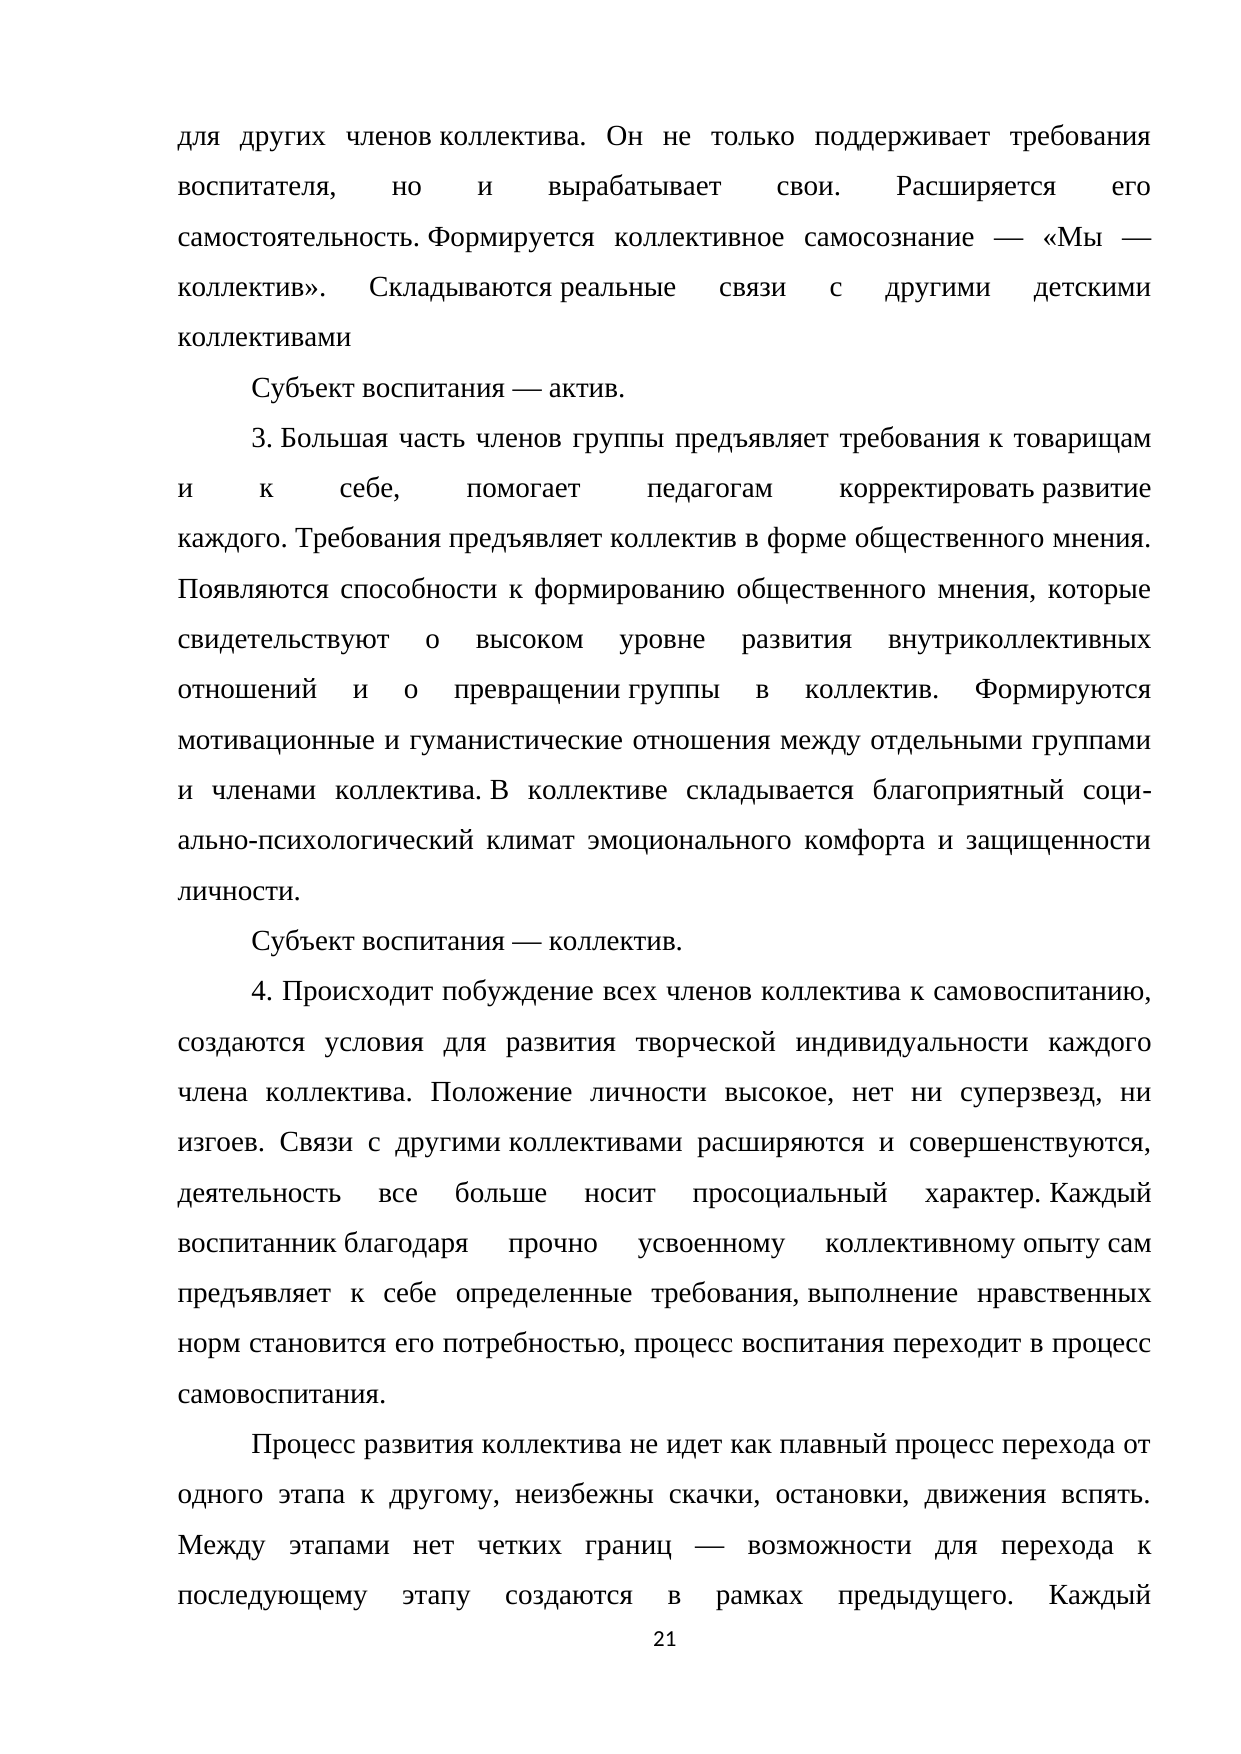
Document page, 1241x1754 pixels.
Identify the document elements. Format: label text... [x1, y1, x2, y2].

text Субъект воспитания — коллектив. [177, 923, 1152, 957]
text 4. Происходит побуждение всех членов коллектива к самовоспитанию, создаются условия для развития творческой индивидуальности каждого члена коллектива. Положение личности высокое, нет ни суперзвезд, ни изгоев. Связи с другими коллективами расширяются и совершенствуются, деятельность все больше носит просоциальный характер. Каждый воспитанник благодаря прочно усвоенному коллективному опыту сам предъявляет к себе определенные требования, выполнение нравственных норм становится его потребностью, процесс воспитания переходит в процесс самовоспитания. [177, 973, 1152, 1409]
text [177, 118, 1152, 353]
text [177, 1426, 1152, 1611]
text 3. Большая часть членов группы предъявляет требования к товарищам и к себе, помогает педагогам корректировать развитие каждого. Требования предъявляет коллектив в форме общественного мнения. Появляются способности к формированию общественного мнения, которые свидетельствуют о высоком уровне развития внутриколлективных отношений и о превращении группы в коллектив. Формируются мотивационные и гуманистические отношения между отдельными группами и членами коллектива. В коллективе складывается благоприятный социально-психологический климат эмоционального комфорта и защищенности личности. [177, 420, 1152, 906]
text Субъект воспитания — актив. [177, 370, 1152, 403]
